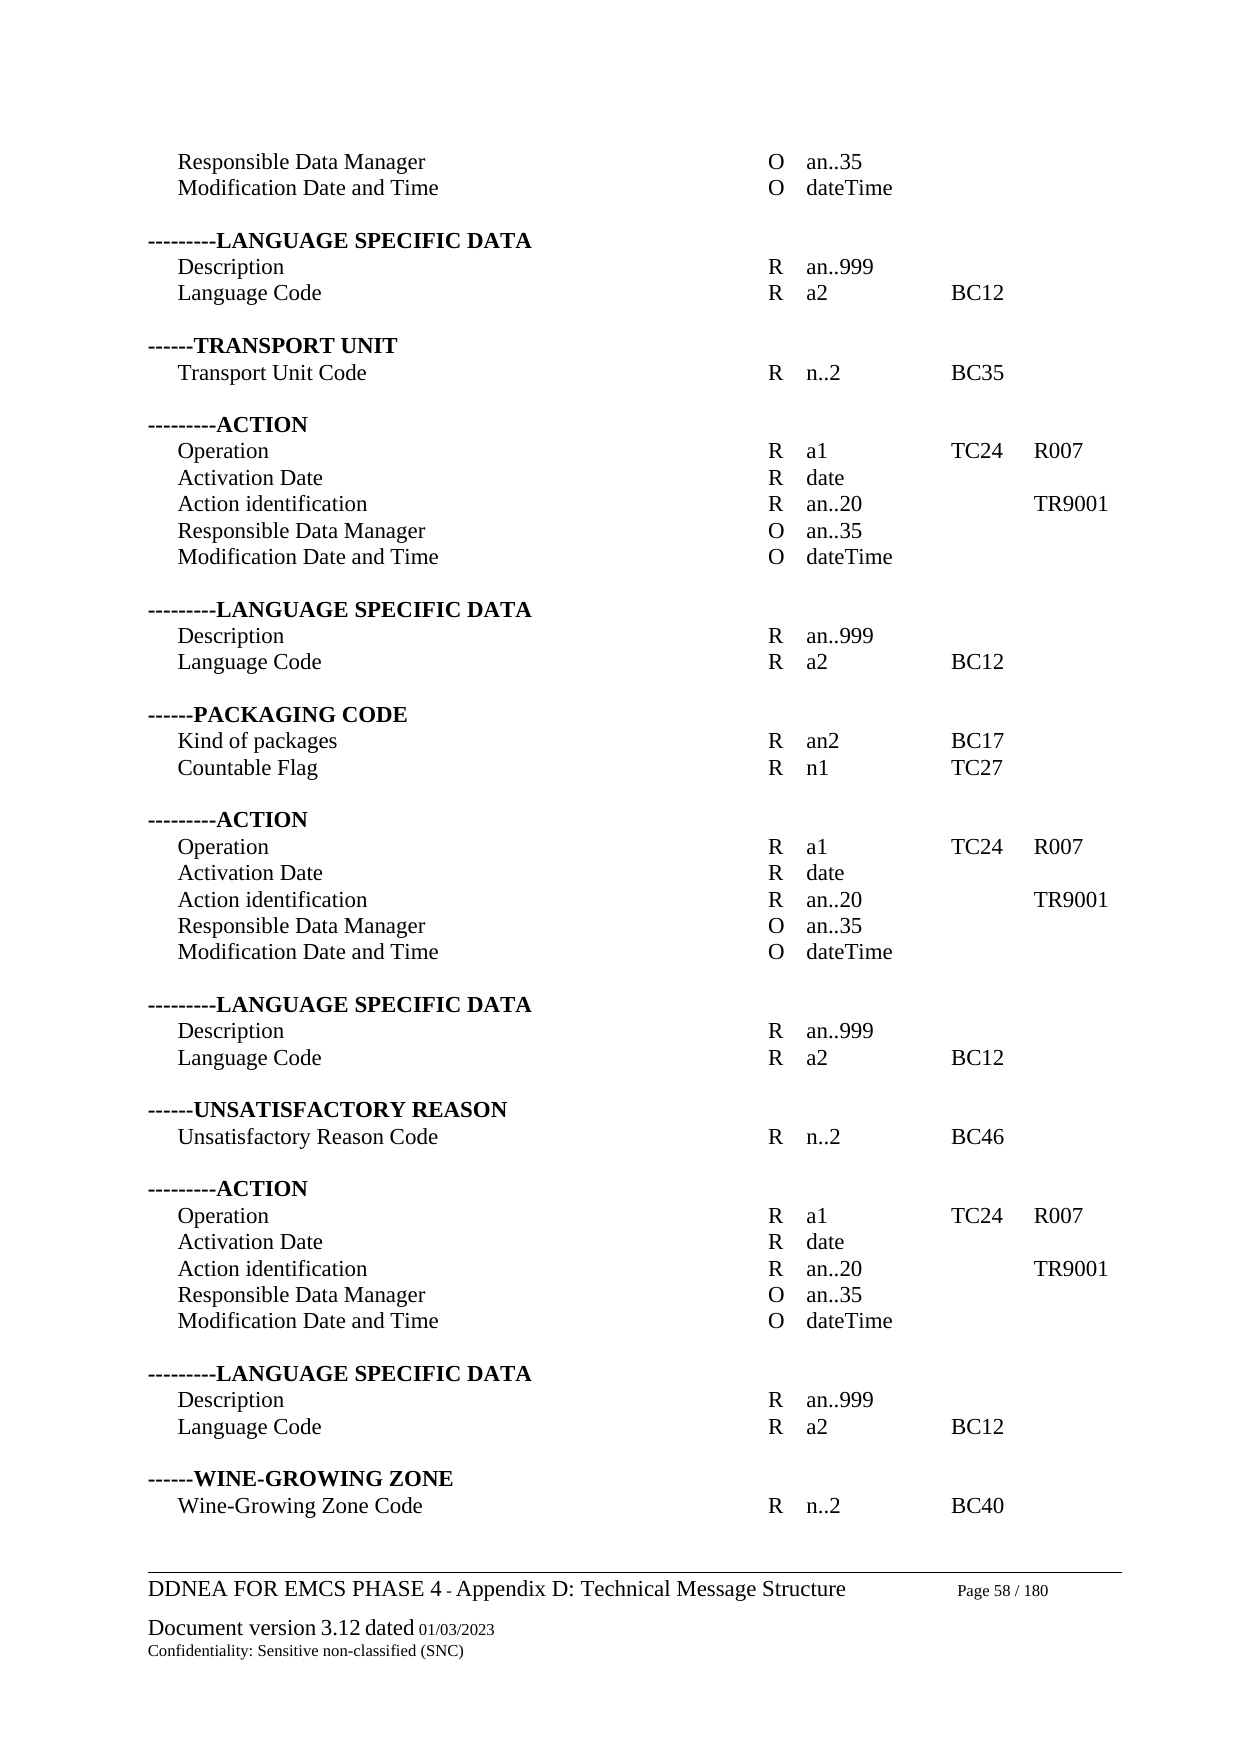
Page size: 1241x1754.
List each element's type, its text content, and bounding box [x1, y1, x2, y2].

text Activation Date R date [148, 1228, 1122, 1254]
text ---------LANGUAGE SPECIFIC DATA [148, 991, 1122, 1017]
text Transport Unit Code R n..2 BC35 [148, 358, 1122, 385]
text Modification Date and Time O dateTime [148, 543, 1122, 569]
text Description R an..999 [148, 1017, 1122, 1044]
text ---------ACTION [148, 807, 1122, 833]
text Language Code R a2 BC12 [148, 279, 1122, 306]
text ------PACKAGING CODE [148, 701, 1122, 727]
text ---------LANGUAGE SPECIFIC DATA [148, 227, 1122, 253]
text ---------ACTION [148, 1176, 1122, 1202]
text Action identification R an..20 TR9001 [148, 490, 1122, 517]
text Description R an..999 [148, 253, 1122, 279]
text Action identification R an..20 TR9001 [148, 1254, 1122, 1281]
text Language Code R a2 BC12 [148, 1413, 1122, 1439]
text ------WINE-GROWING ZONE [148, 1465, 1122, 1492]
text Kind of packages R an2 BC17 [148, 727, 1122, 754]
text Activation Date R date [148, 464, 1122, 490]
text Operation R a1 TC24 R007 [148, 438, 1122, 464]
text Language Code R a2 BC12 [148, 648, 1122, 675]
text Operation R a1 TC24 R007 [148, 833, 1122, 859]
text Language Code R a2 BC12 [148, 1044, 1122, 1070]
text Unsatisfactory Reason Code R n..2 BC46 [148, 1123, 1122, 1149]
text Description R an..999 [148, 622, 1122, 648]
text Countable Flag R n1 TC27 [148, 754, 1122, 780]
text Responsible Data Manager O an..35 [148, 912, 1122, 938]
text ------TRANSPORT UNIT [148, 332, 1122, 358]
text ------UNSATISFACTORY REASON [148, 1096, 1122, 1123]
text Responsible Data Manager O an..35 [148, 517, 1122, 543]
text Operation R a1 TC24 R007 [148, 1202, 1122, 1228]
text Wine-Growing Zone Code R n..2 BC40 [148, 1492, 1122, 1518]
text Responsible Data Manager O an..35 [148, 148, 1122, 174]
text Activation Date R date [148, 859, 1122, 886]
text Description R an..999 [148, 1386, 1122, 1413]
text ---------LANGUAGE SPECIFIC DATA [148, 1360, 1122, 1386]
text ---------ACTION [148, 411, 1122, 438]
text ---------LANGUAGE SPECIFIC DATA [148, 596, 1122, 622]
text Action identification R an..20 TR9001 [148, 886, 1122, 912]
text Modification Date and Time O dateTime [148, 938, 1122, 965]
text Responsible Data Manager O an..35 [148, 1281, 1122, 1307]
text Modification Date and Time O dateTime [148, 174, 1122, 200]
text Modification Date and Time O dateTime [148, 1307, 1122, 1334]
